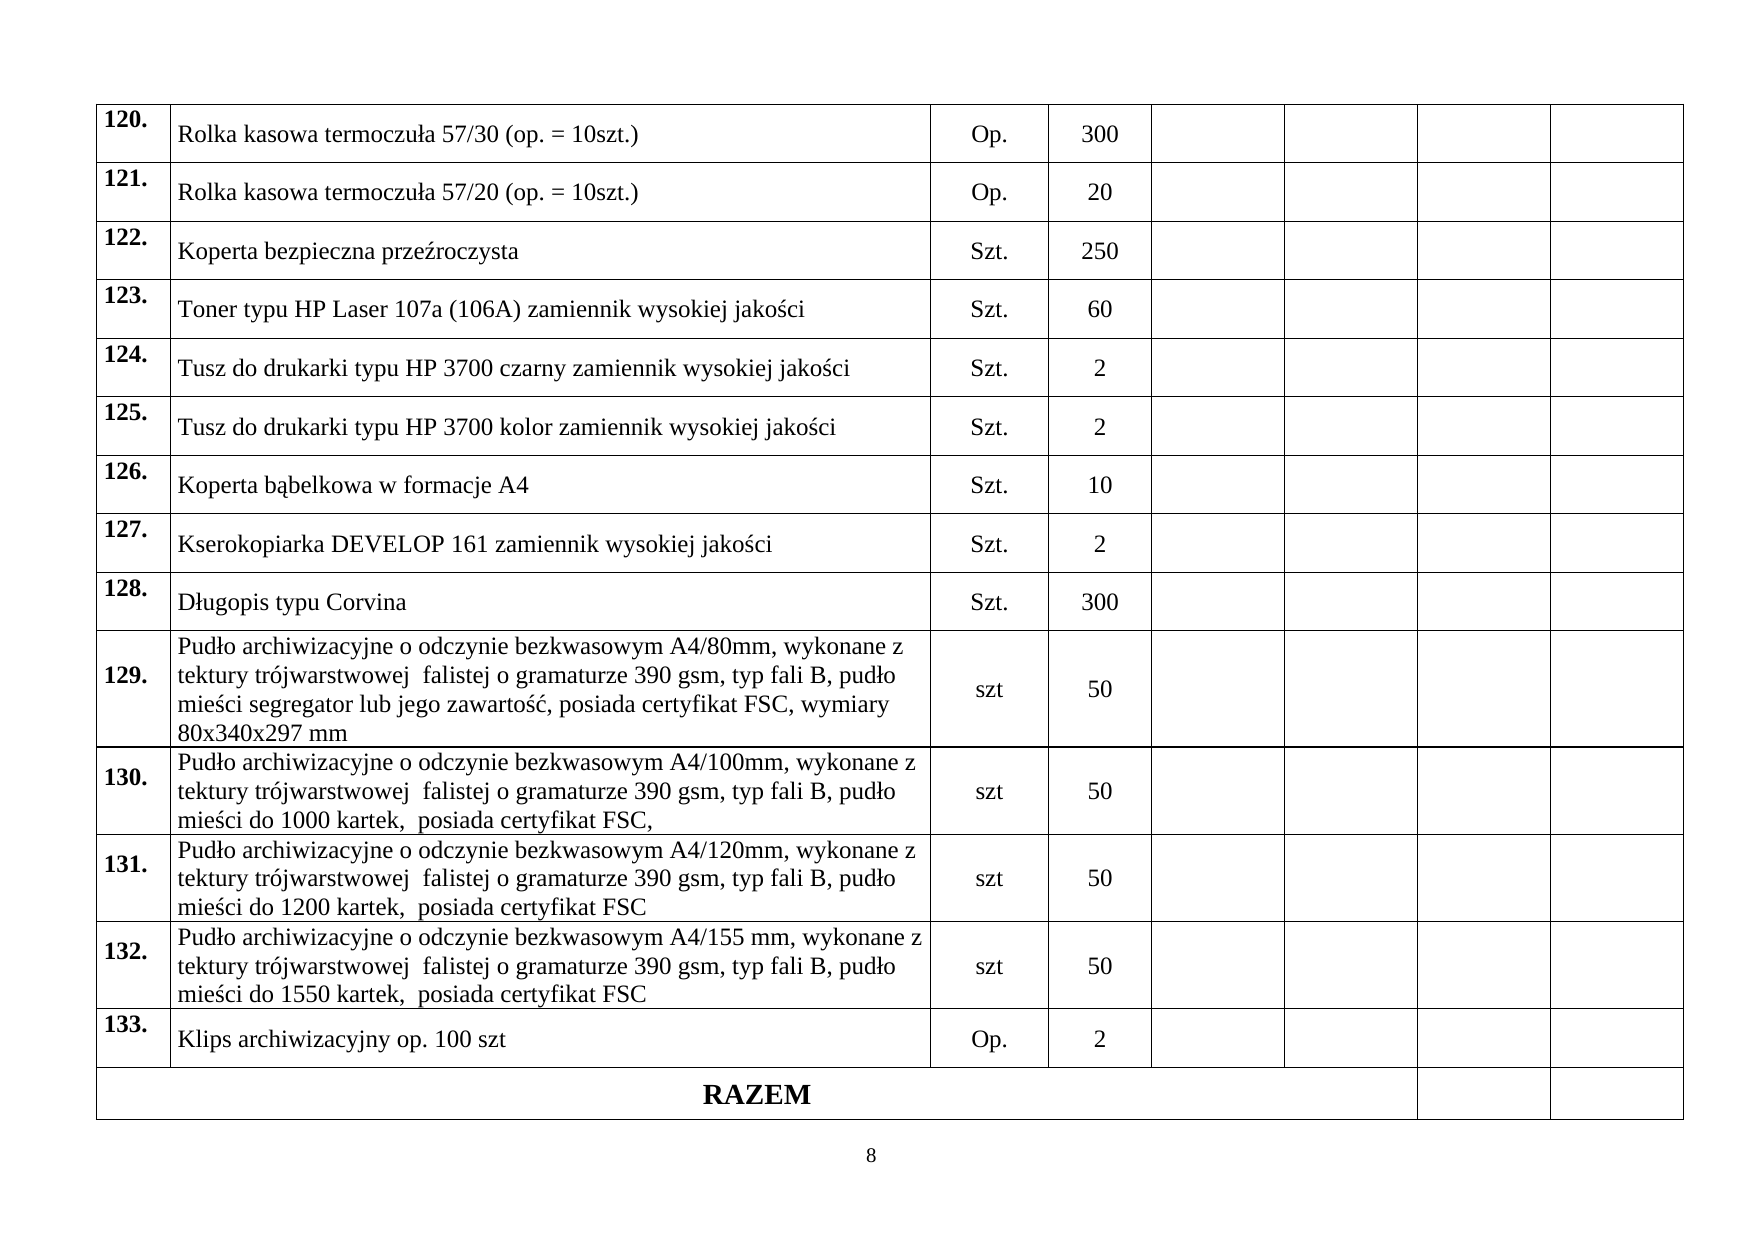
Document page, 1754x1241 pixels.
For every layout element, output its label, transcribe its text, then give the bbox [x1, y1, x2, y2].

table_cell [1551, 514, 1683, 572]
table_cell 60 [1049, 280, 1151, 338]
table_cell [1418, 631, 1550, 746]
table_cell Szt. [931, 339, 1048, 396]
table_cell 50 [1049, 922, 1151, 1008]
table_cell 2 [1049, 339, 1151, 396]
table_cell Tusz do drukarki typu HP 3700 czarny zamiennik wysokiej jakości [171, 339, 930, 396]
table_cell [1418, 573, 1550, 630]
table_cell Szt. [931, 397, 1048, 455]
table_cell Toner typu HP Laser 107a (106A) zamiennik wysokiej jakości [171, 280, 930, 338]
table_cell [1418, 1068, 1550, 1119]
table_cell [1551, 397, 1683, 455]
table_cell 50 [1049, 631, 1151, 746]
table_cell [1285, 573, 1417, 630]
table_cell Tusz do drukarki typu HP 3700 kolor zamiennik wysokiej jakości [171, 397, 930, 455]
table_cell [1285, 339, 1417, 396]
table_cell [1285, 456, 1417, 513]
table_cell [1152, 835, 1284, 921]
table_cell [1551, 456, 1683, 513]
table_cell [1418, 922, 1550, 1008]
table_cell szt [931, 835, 1048, 921]
table_cell 2 [1049, 514, 1151, 572]
table_cell Op. [931, 1009, 1048, 1067]
table_cell Szt. [931, 573, 1048, 630]
table_cell [1285, 835, 1417, 921]
table_cell [97, 163, 170, 221]
table_cell Op. [931, 105, 1048, 162]
table_cell Op. [931, 163, 1048, 221]
table_cell [1551, 105, 1683, 162]
table_cell Pudło archiwizacyjne o odczynie bezkwasowym A4/120mm, wykonane z tektury trójwarstwowej falistej o gramaturze 390 gsm, typ fali B, pudło mieści do 1200 kartek, posiada certyfikat FSC [171, 835, 930, 921]
table_cell Długopis typu Corvina [171, 573, 930, 630]
table_cell [1152, 339, 1284, 396]
table_cell 250 [1049, 222, 1151, 279]
table_cell [1551, 631, 1683, 746]
table_cell [1285, 1009, 1417, 1067]
table_cell [1551, 280, 1683, 338]
table_cell [1285, 222, 1417, 279]
table_cell [1418, 105, 1550, 162]
table_cell Szt. [931, 514, 1048, 572]
table_cell [1418, 748, 1550, 834]
table_cell 50 [1049, 835, 1151, 921]
table_cell [97, 280, 170, 338]
table_cell [1551, 222, 1683, 279]
table_cell [97, 105, 170, 162]
table_cell 2 [1049, 1009, 1151, 1067]
table_cell [97, 339, 170, 396]
table_cell [1152, 280, 1284, 338]
table_cell [1418, 514, 1550, 572]
table_cell [1418, 163, 1550, 221]
table_cell [1152, 456, 1284, 513]
table_cell szt [931, 748, 1048, 834]
table_cell [97, 573, 170, 630]
table_cell [1551, 339, 1683, 396]
table_cell [1152, 631, 1284, 746]
table_cell Szt. [931, 222, 1048, 279]
table_cell [97, 1009, 170, 1067]
table_cell [1152, 922, 1284, 1008]
table_cell [1418, 280, 1550, 338]
table_cell Szt. [931, 280, 1048, 338]
table_cell [1418, 1009, 1550, 1067]
table_cell [1418, 339, 1550, 396]
table_cell [1152, 1009, 1284, 1067]
table_cell Pudło archiwizacyjne o odczynie bezkwasowym A4/155 mm, wykonane z tektury trójwarstwowej falistej o gramaturze 390 gsm, typ fali B, pudło mieści do 1550 kartek, posiada certyfikat FSC [171, 922, 930, 1008]
table_cell [1551, 573, 1683, 630]
table_cell [1285, 922, 1417, 1008]
table_cell [1418, 835, 1550, 921]
table_cell [97, 222, 170, 279]
table_cell Rolka kasowa termoczuła 57/30 (op. = 10szt.) [171, 105, 930, 162]
table_cell [1285, 397, 1417, 455]
table_cell [1285, 631, 1417, 746]
table_cell 300 [1049, 105, 1151, 162]
table_cell [1551, 922, 1683, 1008]
table_cell [97, 835, 170, 921]
table_cell [1285, 105, 1417, 162]
table_cell szt [931, 922, 1048, 1008]
table_cell Szt. [931, 456, 1048, 513]
table_cell [97, 456, 170, 513]
table_cell 10 [1049, 456, 1151, 513]
table_cell 50 [1049, 748, 1151, 834]
table_cell Pudło archiwizacyjne o odczynie bezkwasowym A4/80mm, wykonane z tektury trójwarstwowej falistej o gramaturze 390 gsm, typ fali B, pudło mieści segregator lub jego zawartość, posiada certyfikat FSC, wymiary 80x340x297 mm [171, 631, 930, 746]
table_cell [97, 748, 170, 834]
table_cell Koperta bąbelkowa w formacje A4 [171, 456, 930, 513]
table_cell szt [931, 631, 1048, 746]
table_cell Kserokopiarka DEVELOP 161 zamiennik wysokiej jakości [171, 514, 930, 572]
table_cell [1152, 514, 1284, 572]
table_cell [1152, 222, 1284, 279]
table_cell RAZEM [97, 1068, 1417, 1119]
table_cell [1152, 163, 1284, 221]
table_cell [1152, 748, 1284, 834]
table_cell [1152, 105, 1284, 162]
table_cell [97, 631, 170, 746]
table_cell [1551, 835, 1683, 921]
table_cell [1418, 456, 1550, 513]
table_cell [1285, 748, 1417, 834]
table_cell [1418, 397, 1550, 455]
table_cell Klips archiwizacyjny op. 100 szt [171, 1009, 930, 1067]
table_cell [1152, 573, 1284, 630]
table_cell [1152, 397, 1284, 455]
table_cell [97, 922, 170, 1008]
table_cell [1551, 1068, 1683, 1119]
table_cell [1551, 748, 1683, 834]
table_cell Koperta bezpieczna przeźroczysta [171, 222, 930, 279]
table_cell [1285, 163, 1417, 221]
table_cell [1285, 514, 1417, 572]
table_cell [97, 514, 170, 572]
table_cell Pudło archiwizacyjne o odczynie bezkwasowym A4/100mm, wykonane z tektury trójwarstwowej falistej o gramaturze 390 gsm, typ fali B, pudło mieści do 1000 kartek, posiada certyfikat FSC, [171, 748, 930, 834]
table_cell [97, 397, 170, 455]
table_cell [1551, 163, 1683, 221]
table_cell [1551, 1009, 1683, 1067]
table_cell [1285, 280, 1417, 338]
table_cell 300 [1049, 573, 1151, 630]
table_cell 20 [1049, 163, 1151, 221]
table_cell 2 [1049, 397, 1151, 455]
table_cell [1418, 222, 1550, 279]
table_cell Rolka kasowa termoczuła 57/20 (op. = 10szt.) [171, 163, 930, 221]
